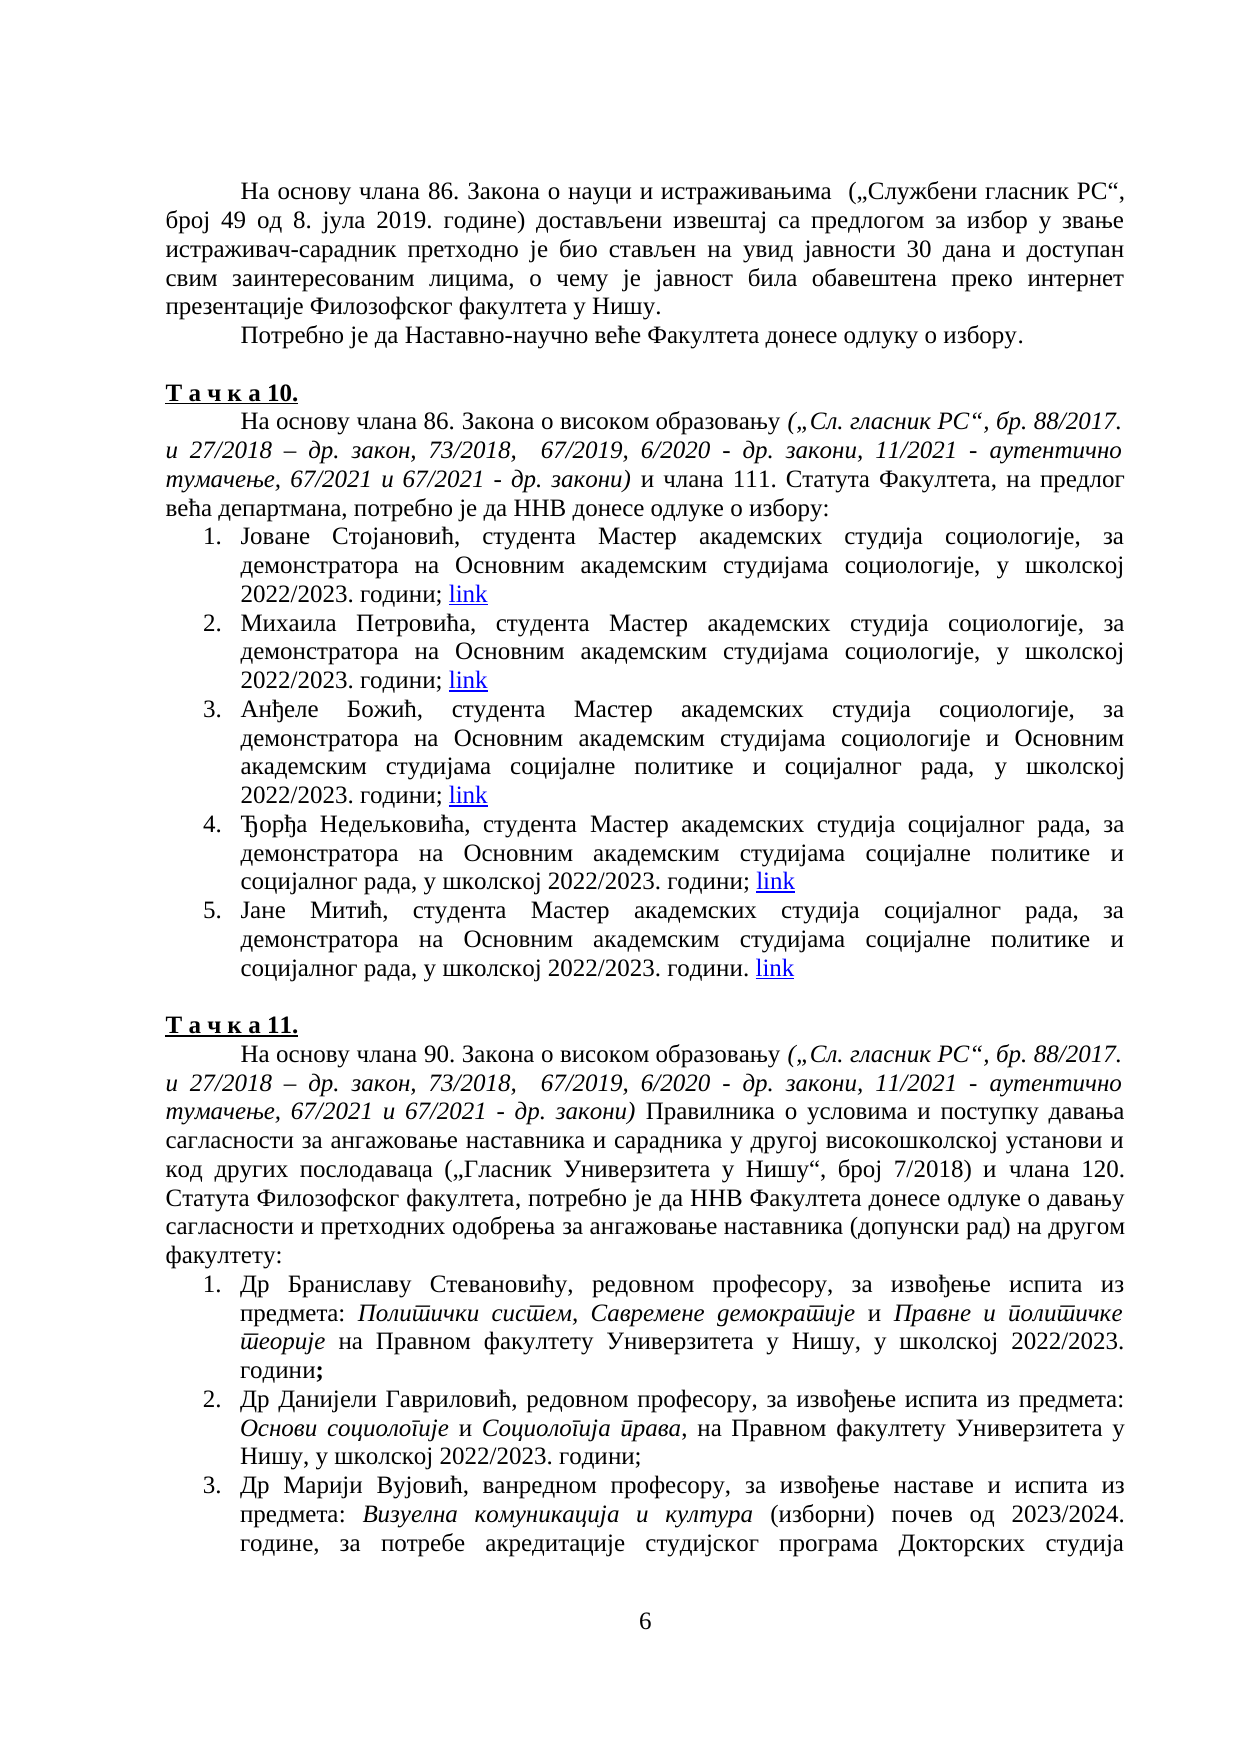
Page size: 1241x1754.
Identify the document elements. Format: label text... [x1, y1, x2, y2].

text Потребно је да Наставно-научно веће Факултета донесе одлуку о избору. [165, 320, 1125, 349]
list Др Данијели Гавриловић, редовном професору, за извођење испита из предмета: Основи социологије и Социологија права, на Правном факултету Универзитета у Нишу, у школској 2022/2023. години; [203, 1384, 1125, 1470]
text На основу члана 90. Закона о високом образовању („Сл. гласник РС“, бр. 88/2017. и 27/2018 – др. закон, 73/2018, 67/2019, 6/2020 - др. закони, 11/2021 - аутентично тумачење, 67/2021 и 67/2021 - др. закони) Правилника о условима и поступку давања сагласности за ангажовање наставника и сарадника у другој високошколској установи и код других послодаваца („Гласник Универзитета у Нишу“, број 7/2018) и члана 120. Статута Филозофског факултета, потребно је да ННВ Факултета донесе одлуке о давању сагласности и претходних одобрења за ангажовање наставника (допунски рад) на другoм факултету: [165, 1039, 1125, 1269]
list Јоване Стојановић, студента Мастер академских студија социологије, за демонстратора на Основним академским студијама социологије, у школској 2022/2023. години; link [203, 521, 1125, 608]
text На основу члана 86. Закона о науци и истраживањима („Службени гласник РС“, број 49 од 8. јула 2019. године) достављени извештај са предлогом за избор у звање истраживач-сарадник претходно је био стављен на увид јавности 30 дана и доступан свим заинтересованим лицима, о чему је јавност била обавештена преко интернет презентације Филозофског факултета у Нишу. [165, 176, 1125, 320]
text Т а ч к а 10. [165, 378, 1125, 406]
list Михаила Петровића, студента Мастер академских студија социологије, за демонстратора на Основним академским студијама социологије, у школској 2022/2023. години; link [203, 608, 1125, 694]
list Анђеле Божић, студента Мастер академских студија социологије, за демонстратора на Основним академским студијама социологије и Основним академским студијама социјалне политике и социјалног рада, у школској 2022/2023. години; link [203, 694, 1125, 809]
text На основу члана 86. Закона о високом образовању („Сл. гласник РС“, бр. 88/2017. и 27/2018 – др. закон, 73/2018, 67/2019, 6/2020 - др. закони, 11/2021 - аутентично тумачење, 67/2021 и 67/2021 - др. закони) и члана 111. Статута Факултета, на предлог већа департмана, потребно је да ННВ донесе одлуке о избору: [165, 406, 1125, 521]
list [203, 1470, 1125, 1556]
text Т а ч к а 11. [165, 1010, 1125, 1039]
list Јане Митић, студента Мастер академских студија социјалног рада, за демонстратора на Основним академским студијама социјалне политике и социјалног рада, у школској 2022/2023. години. link [203, 895, 1125, 981]
list Ђорђа Недељковића, студента Мастер академских студија социјалног рада, за демонстратора на Основним академским студијама социјалне политике и социјалног рада, у школској 2022/2023. години; link [203, 809, 1125, 895]
list Др Браниславу Стевановићу, редовном професору, за извођење испита из предмета: Политички систем, Савремене демократије и Правне и политичке теорије на Правном факултету Универзитета у Нишу, у школској 2022/2023. години; [203, 1269, 1125, 1384]
